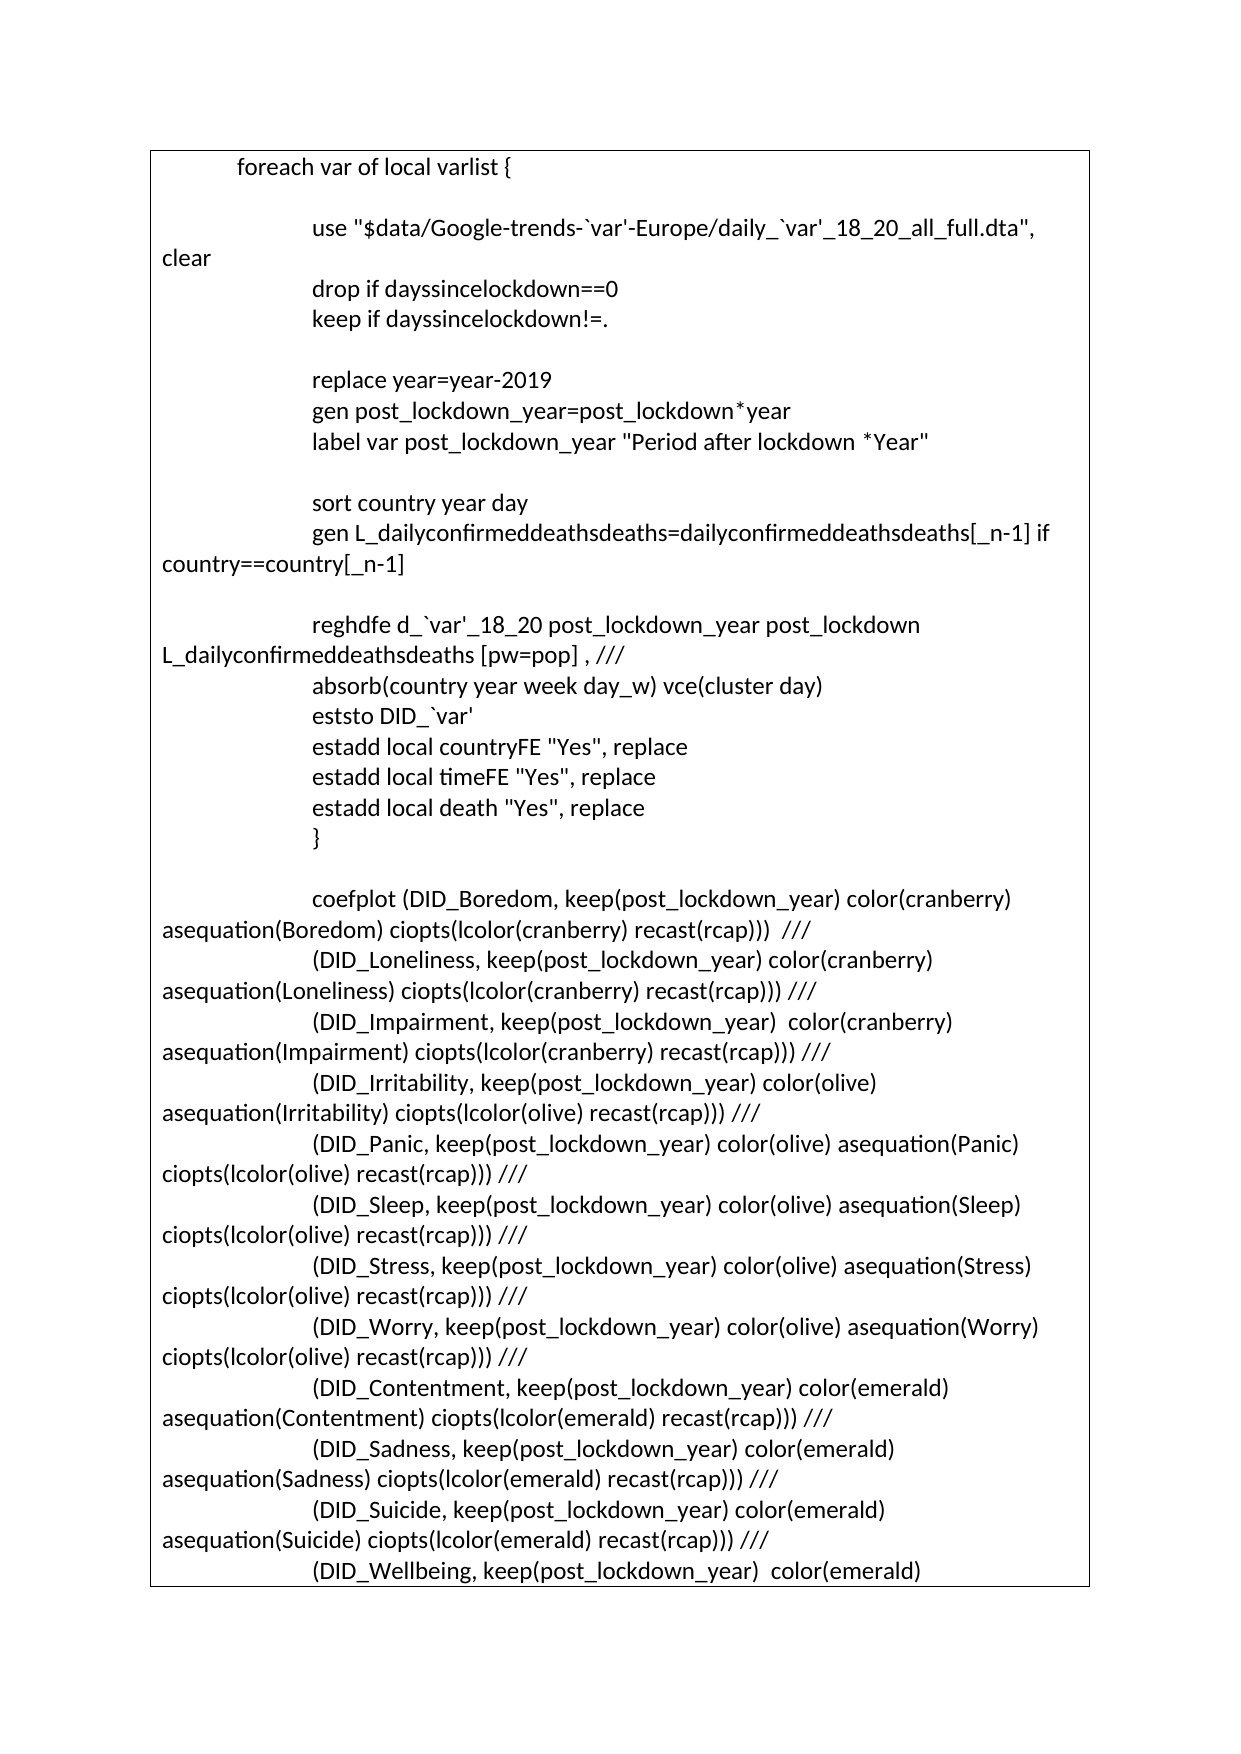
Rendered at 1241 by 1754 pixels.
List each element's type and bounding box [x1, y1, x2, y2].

table_cell [151, 151, 1089, 1586]
